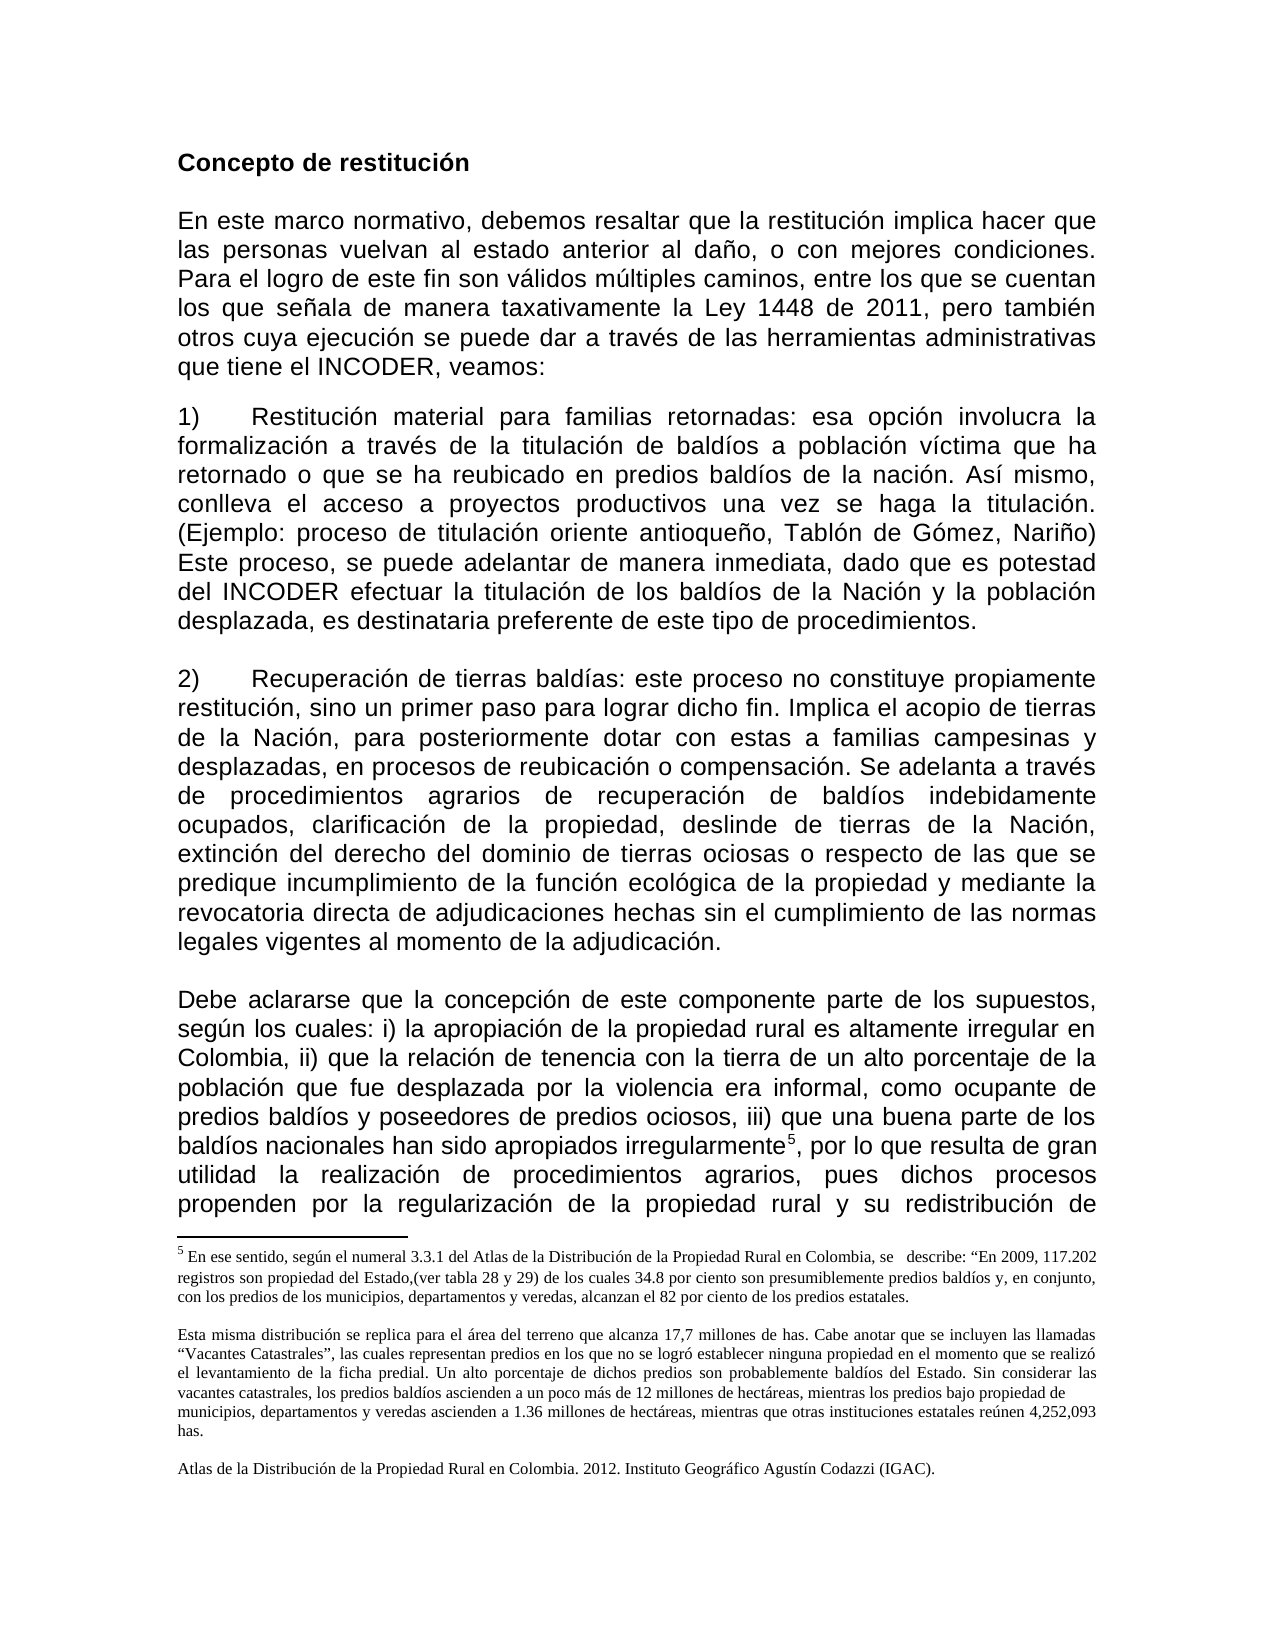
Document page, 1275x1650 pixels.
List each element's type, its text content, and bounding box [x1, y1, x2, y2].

list Recuperación de tierras baldías: este proceso no constituye propiamente restitución, sino un primer paso para lograr dicho fin. Implica el acopio de tierras de la Nación, para posteriormente dotar con estas a familias campesinas y desplazadas, en procesos de reubicación o compensación. Se adelanta a través de procedimientos agrarios de recuperación de baldíos indebidamente ocupados, clarificación de la propiedad, deslinde de tierras de la Nación, extinción del derecho del dominio de tierras ociosas o respecto de las que se predique incumplimiento de la función ecológica de la propiedad y mediante la revocatoria directa de adjudicaciones hechas sin el cumplimiento de las normas legales vigentes al momento de la adjudicación. [177, 664, 1098, 956]
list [177, 985, 1098, 1218]
text Concepto de restitución [177, 148, 1098, 177]
text En este marco normativo, debemos resaltar que la restitución implica hacer que las personas vuelvan al estado anterior al daño, o con mejores condiciones. Para el logro de este fin son válidos múltiples caminos, entre los que se cuentan los que señala de manera taxativamente la Ley 1448 de 2011, pero también otros cuya ejecución se puede dar a través de las herramientas administrativas que tiene el INCODER, veamos: [177, 206, 1098, 381]
list Restitución material para familias retornadas: esa opción involucra la formalización a través de la titulación de baldíos a población víctima que ha retornado o que se ha reubicado en predios baldíos de la nación. Así mismo, conlleva el acceso a proyectos productivos una vez se haga la titulación. (Ejemplo: proceso de titulación oriente antioqueño, Tablón de Gómez, Nariño) Este proceso, se puede adelantar de manera inmediata, dado que es potestad del INCODER efectuar la titulación de los baldíos de la Nación y la población desplazada, es destinataria preferente de este tipo de procedimientos. [177, 402, 1098, 635]
